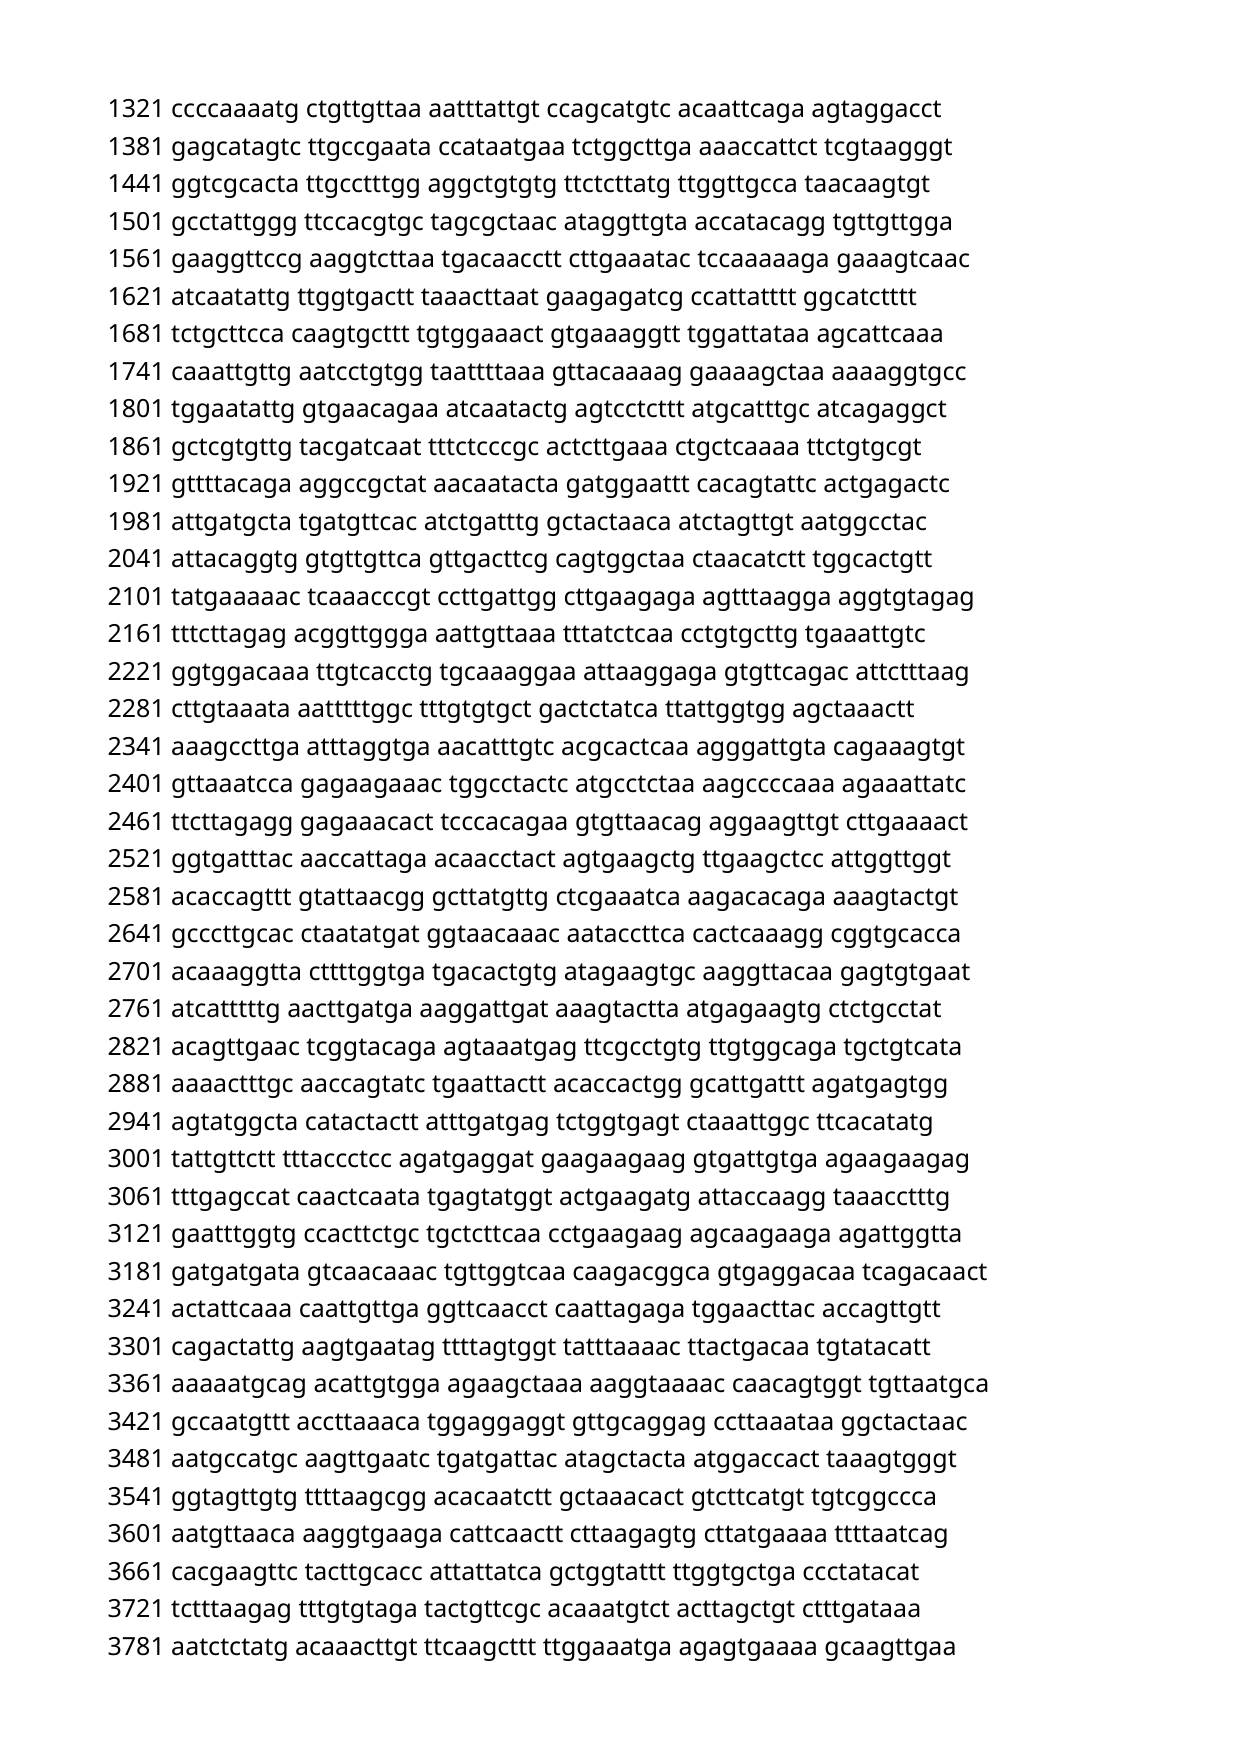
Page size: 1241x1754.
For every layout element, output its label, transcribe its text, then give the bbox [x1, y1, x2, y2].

text 2041 attacaggtg gtgttgttca gttgacttcg cagtggctaa ctaacatctt tggcactgtt [75, 539, 1165, 577]
text 3061 tttgagccat caactcaata tgagtatggt actgaagatg attaccaagg taaacctttg [75, 1177, 1165, 1214]
text 1921 gttttacaga aggccgctat aacaatacta gatggaattt cacagtattc actgagactc [75, 464, 1165, 502]
text 1741 caaattgttg aatcctgtgg taattttaaa gttacaaaag gaaaagctaa aaaaggtgcc [75, 352, 1165, 389]
text 2221 ggtggacaaa ttgtcacctg tgcaaaggaa attaaggaga gtgttcagac attctttaag [75, 652, 1165, 689]
text 3361 aaaaatgcag acattgtgga agaagctaaa aaggtaaaac caacagtggt tgttaatgca [75, 1364, 1165, 1402]
text 2941 agtatggcta catactactt atttgatgag tctggtgagt ctaaattggc ttcacatatg [75, 1102, 1165, 1139]
text 1561 gaaggttccg aaggtcttaa tgacaacctt cttgaaatac tccaaaaaga gaaagtcaac [75, 239, 1165, 277]
text 1321 ccccaaaatg ctgttgttaa aatttattgt ccagcatgtc acaattcaga agtaggacct [75, 89, 1165, 127]
text 2641 gcccttgcac ctaatatgat ggtaacaaac aataccttca cactcaaagg cggtgcacca [75, 914, 1165, 952]
text 1441 ggtcgcacta ttgcctttgg aggctgtgtg ttctcttatg ttggttgcca taacaagtgt [75, 164, 1165, 202]
text 1381 gagcatagtc ttgccgaata ccataatgaa tctggcttga aaaccattct tcgtaagggt [75, 127, 1165, 164]
text 1621 atcaatattg ttggtgactt taaacttaat gaagagatcg ccattatttt ggcatctttt [75, 277, 1165, 314]
text 3661 cacgaagttc tacttgcacc attattatca gctggtattt ttggtgctga ccctatacat [75, 1552, 1165, 1589]
text 3301 cagactattg aagtgaatag ttttagtggt tatttaaaac ttactgacaa tgtatacatt [75, 1327, 1165, 1364]
text 2341 aaagccttga atttaggtga aacatttgtc acgcactcaa agggattgta cagaaagtgt [75, 727, 1165, 764]
text 3601 aatgttaaca aaggtgaaga cattcaactt cttaagagtg cttatgaaaa ttttaatcag [75, 1514, 1165, 1552]
text 1801 tggaatattg gtgaacagaa atcaatactg agtcctcttt atgcatttgc atcagaggct [75, 389, 1165, 427]
text 3241 actattcaaa caattgttga ggttcaacct caattagaga tggaacttac accagttgtt [75, 1289, 1165, 1327]
text 2461 ttcttagagg gagaaacact tcccacagaa gtgttaacag aggaagttgt cttgaaaact [75, 802, 1165, 839]
text 1501 gcctattggg ttccacgtgc tagcgctaac ataggttgta accatacagg tgttgttgga [75, 202, 1165, 239]
text 2821 acagttgaac tcggtacaga agtaaatgag ttcgcctgtg ttgtggcaga tgctgtcata [75, 1027, 1165, 1064]
text 3181 gatgatgata gtcaacaaac tgttggtcaa caagacggca gtgaggacaa tcagacaact [75, 1252, 1165, 1289]
text 2281 cttgtaaata aatttttggc tttgtgtgct gactctatca ttattggtgg agctaaactt [75, 689, 1165, 727]
text 1981 attgatgcta tgatgttcac atctgatttg gctactaaca atctagttgt aatggcctac [75, 502, 1165, 539]
text 3721 tctttaagag tttgtgtaga tactgttcgc acaaatgtct acttagctgt ctttgataaa [75, 1589, 1165, 1627]
text 1681 tctgcttcca caagtgcttt tgtggaaact gtgaaaggtt tggattataa agcattcaaa [75, 314, 1165, 352]
text 2521 ggtgatttac aaccattaga acaacctact agtgaagctg ttgaagctcc attggttggt [75, 839, 1165, 877]
text 2581 acaccagttt gtattaacgg gcttatgttg ctcgaaatca aagacacaga aaagtactgt [75, 877, 1165, 914]
text 2761 atcatttttg aacttgatga aaggattgat aaagtactta atgagaagtg ctctgcctat [75, 989, 1165, 1027]
text 3001 tattgttctt tttaccctcc agatgaggat gaagaagaag gtgattgtga agaagaagag [75, 1139, 1165, 1177]
text 2701 acaaaggtta cttttggtga tgacactgtg atagaagtgc aaggttacaa gagtgtgaat [75, 952, 1165, 989]
text 3421 gccaatgttt accttaaaca tggaggaggt gttgcaggag ccttaaataa ggctactaac [75, 1402, 1165, 1439]
text 2401 gttaaatcca gagaagaaac tggcctactc atgcctctaa aagccccaaa agaaattatc [75, 764, 1165, 802]
text 2881 aaaactttgc aaccagtatc tgaattactt acaccactgg gcattgattt agatgagtgg [75, 1064, 1165, 1102]
text 2101 tatgaaaaac tcaaacccgt ccttgattgg cttgaagaga agtttaagga aggtgtagag [75, 577, 1165, 614]
text 3481 aatgccatgc aagttgaatc tgatgattac atagctacta atggaccact taaagtgggt [75, 1439, 1165, 1477]
text 3781 aatctctatg acaaacttgt ttcaagcttt ttggaaatga agagtgaaaa gcaagttgaa [75, 1627, 1165, 1664]
text 2161 tttcttagag acggttggga aattgttaaa tttatctcaa cctgtgcttg tgaaattgtc [75, 614, 1165, 652]
text 1861 gctcgtgttg tacgatcaat tttctcccgc actcttgaaa ctgctcaaaa ttctgtgcgt [75, 427, 1165, 464]
text 3121 gaatttggtg ccacttctgc tgctcttcaa cctgaagaag agcaagaaga agattggtta [75, 1214, 1165, 1252]
text 3541 ggtagttgtg ttttaagcgg acacaatctt gctaaacact gtcttcatgt tgtcggccca [75, 1477, 1165, 1514]
